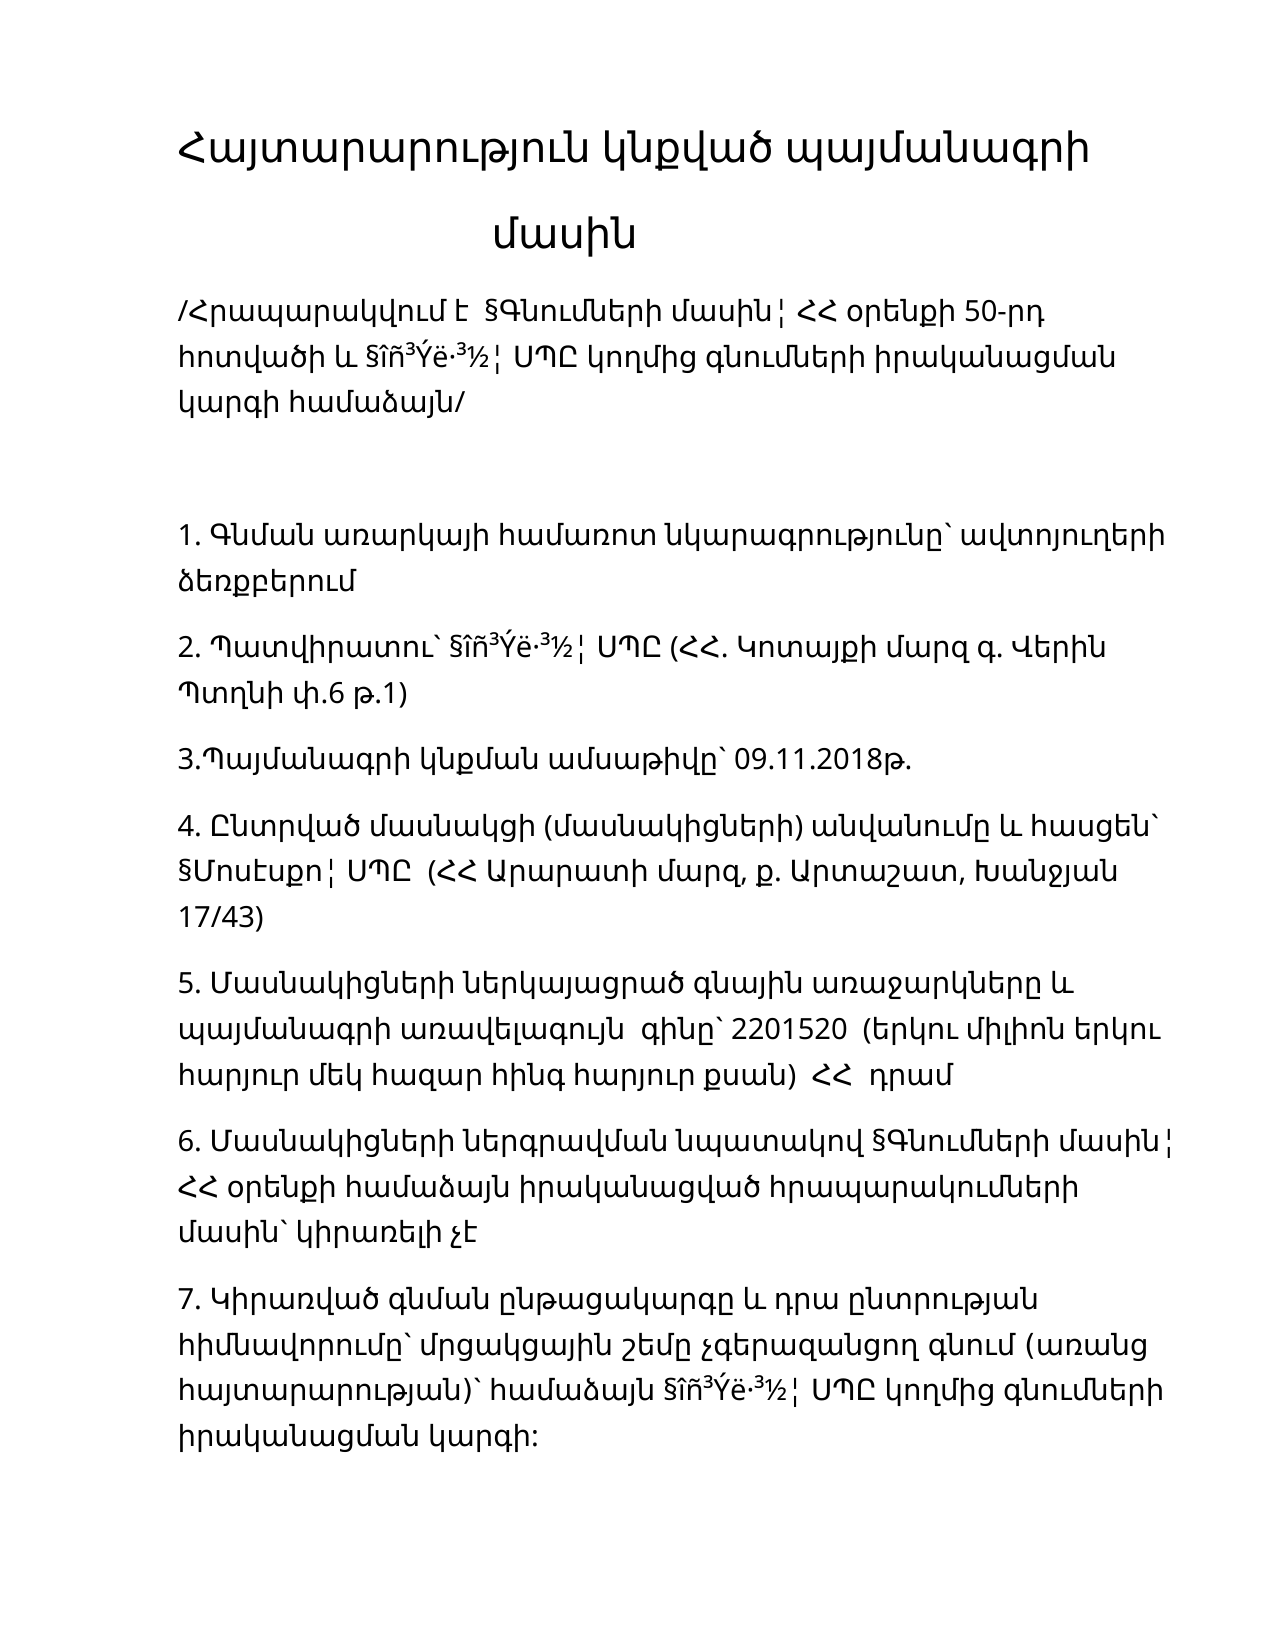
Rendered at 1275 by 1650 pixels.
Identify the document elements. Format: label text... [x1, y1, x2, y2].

text Հայտարարություն կնքված պայմանագրի [177, 118, 1186, 175]
text 6. Մասնակիցների ներգրավման նպատակով §Գնումների մասին¦ ՀՀ օրենքի համաձայն իրականացված հրապարակումների մասին` կիրառելի չէ [177, 1120, 1186, 1251]
text 7. Կիրառված գնման ընթացակարգը և դրա ընտրության հիմնավորումը` մրցակցային շեմը չգերազանցող գնում (առանց հայտարարության)` համաձայն §îñ³Ýë·³½¦ ՍՊԸ կողմից գնումների իրականացման կարգի: [177, 1278, 1186, 1455]
text /Հրապարակվում է §Գնումների մասին¦ ՀՀ օրենքի 50-րդ հոտվածի և §îñ³Ýë·³½¦ ՍՊԸ կողմից գնումների իրականացման կարգի համաձայն/ [177, 290, 1186, 421]
text 2. Պատվիրատու` §îñ³Ýë·³½¦ ՍՊԸ (ՀՀ. Կոտայքի մարզ գ. Վերին Պտղնի փ.6 թ.1) [177, 626, 1186, 712]
text 5. Մասնակիցների ներկայացրած գնային առաջարկները և պայմանագրի առավելագույն գինը` 2201520 (երկու միլիոն երկու հարյուր մեկ հազար հինգ հարյուր քսան) ՀՀ դրամ [177, 963, 1186, 1094]
text մասին [177, 204, 1186, 261]
text 4. Ընտրված մասնակցի (մասնակիցների) անվանումը և հասցեն` §Մոսէսքո¦ ՍՊԸ (ՀՀ Արարատի մարզ, ք. Արտաշատ, Խանջյան 17/43) [177, 805, 1186, 936]
text 3.Պայմանագրի կնքման ամսաթիվը` 09.11.2018թ. [177, 738, 1186, 778]
text 1. Գնման առարկայի համառոտ նկարագրությունը` ավտոյուղերի ձեռքբերում [177, 514, 1186, 600]
